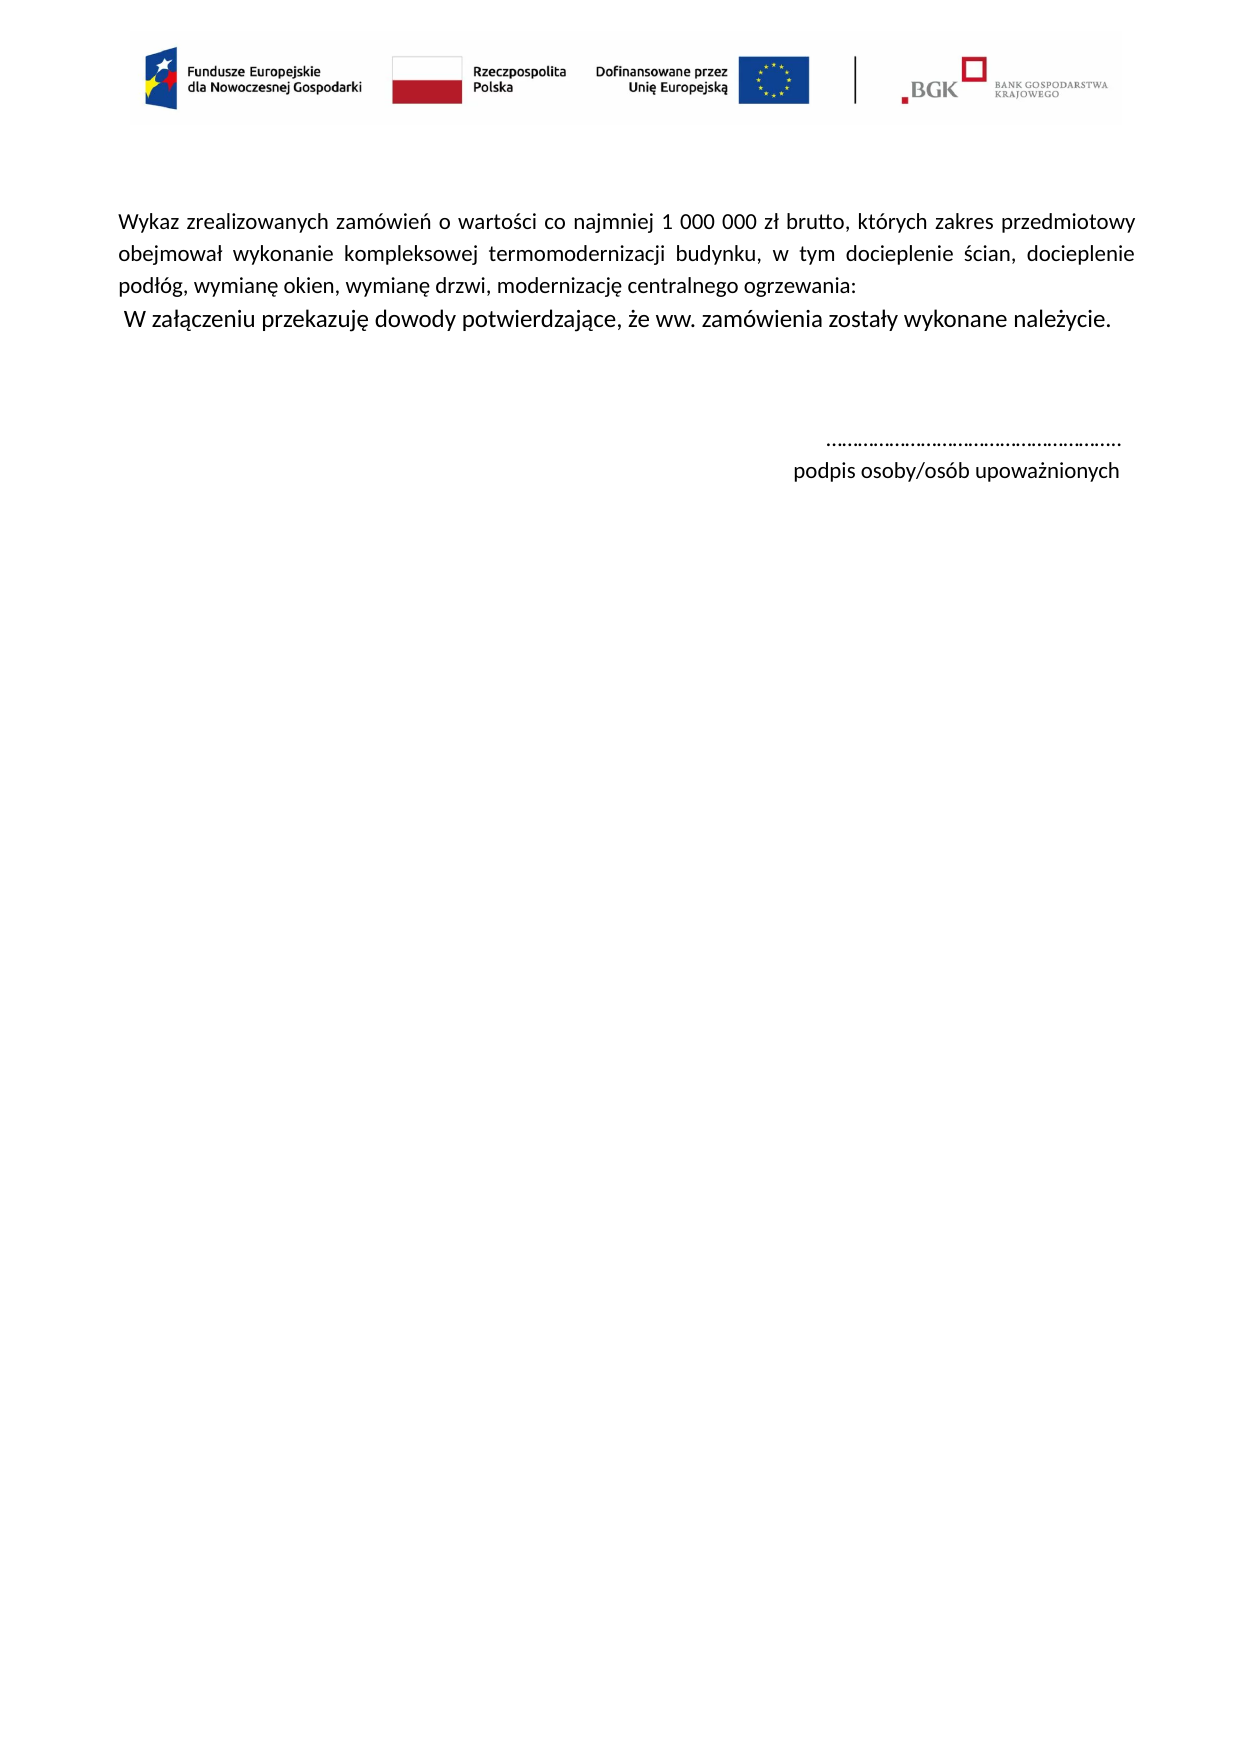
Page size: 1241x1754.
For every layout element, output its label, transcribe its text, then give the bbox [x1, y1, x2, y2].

text ……………………………………………….. [118, 424, 1122, 452]
text Wykaz zrealizowanych zamówień o wartości co najmniej 1 000 000 zł brutto, których zakres przedmiotowy obejmował wykonanie kompleksowej termomodernizacji budynku, w tym docieplenie ścian, docieplenie podłóg, wymianę okien, wymianę drzwi, modernizację centralnego ogrzewania: [118, 207, 1137, 299]
text W załączeniu przekazuję dowody potwierdzające, że ww. zamówienia zostały wykonane należycie. [118, 303, 1122, 334]
picture [118, 28, 1123, 140]
text podpis osoby/osób upoważnionych [118, 456, 1122, 484]
